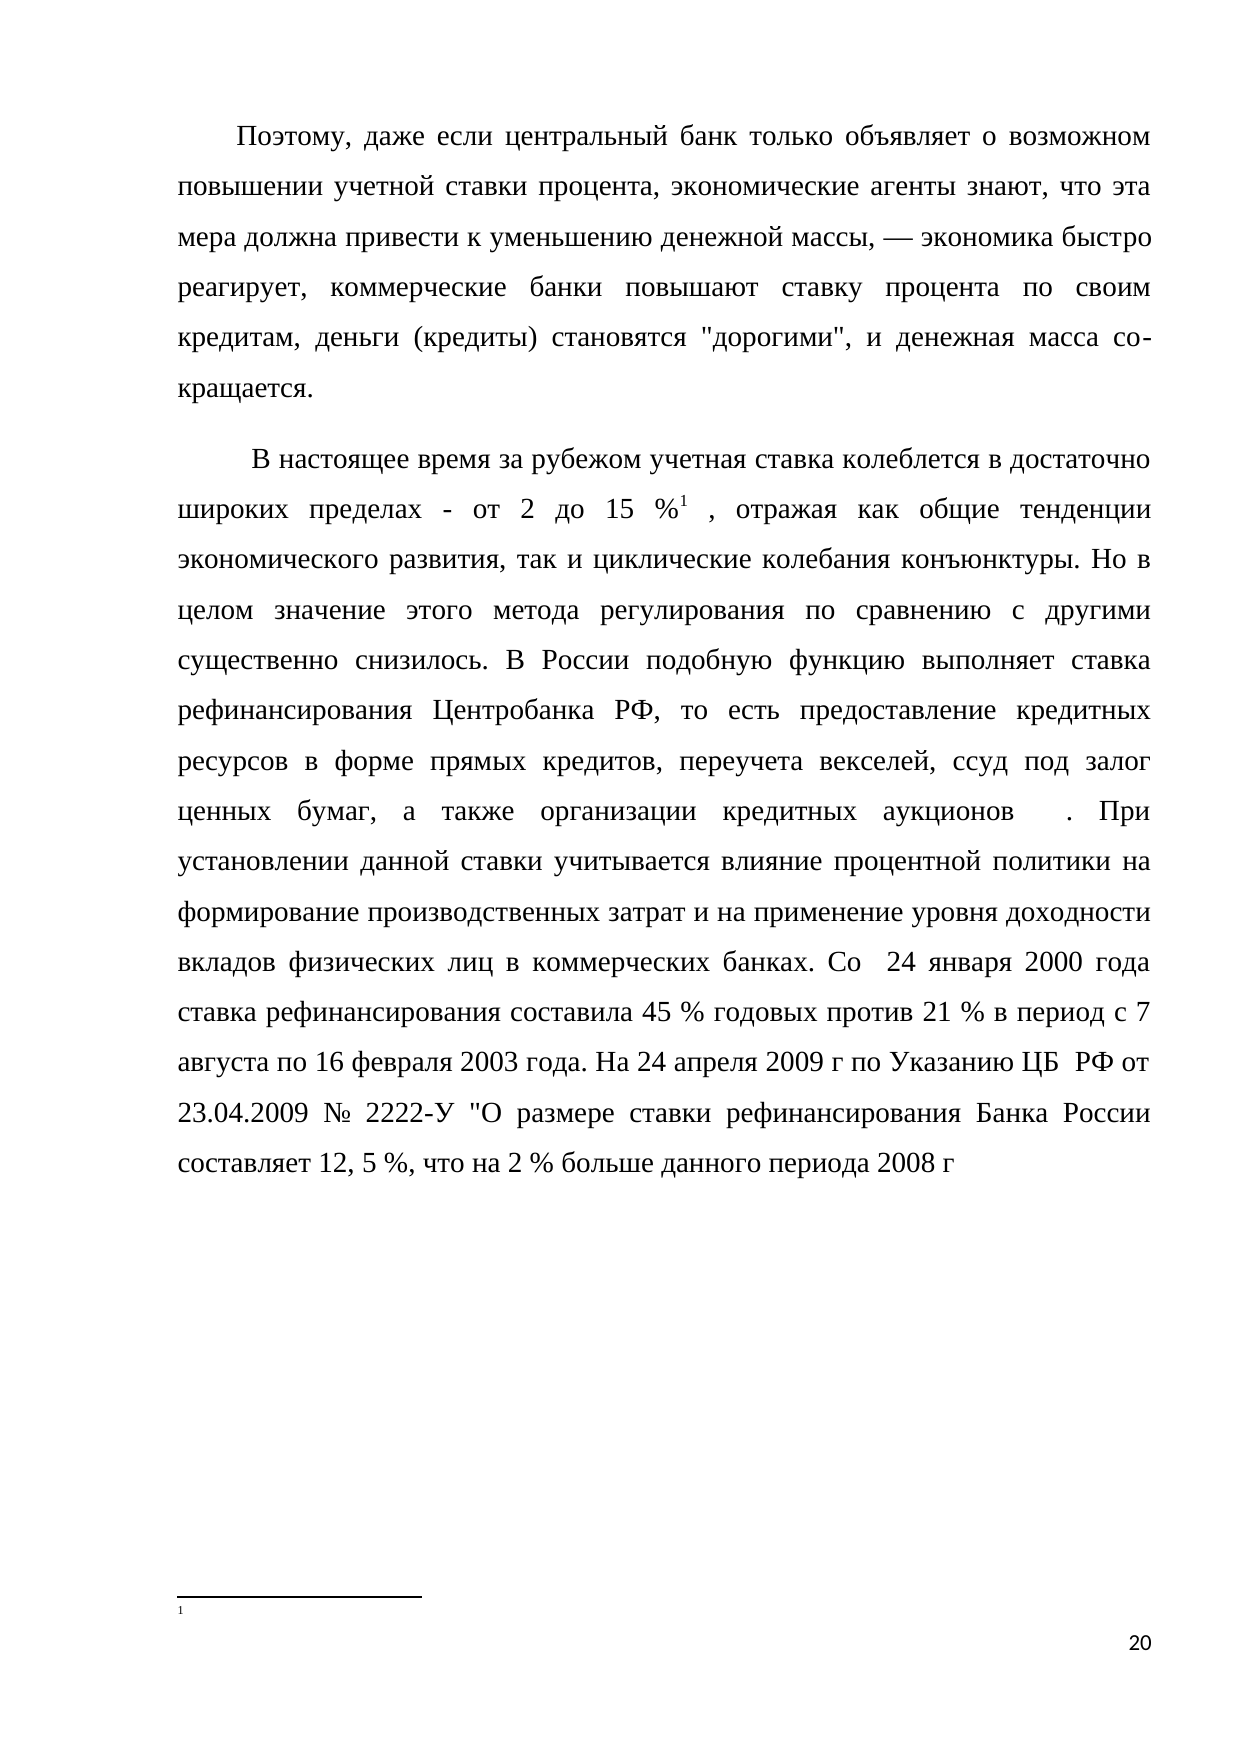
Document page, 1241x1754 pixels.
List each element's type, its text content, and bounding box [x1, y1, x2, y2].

text В настоящее время за рубежом учетная ставка колеблется в достаточно широких пределах - от 2 до 15 %1 , отражая как общие тенденции экономического развития, так и циклические колебания конъюнктуры. Но в целом значение этого метода регулирования по сравнению с другими существенно снизилось. В России подобную функцию выполняет ставка рефинансирования Центробанка РФ, то есть предоставление кредитных ресурсов в форме прямых кредитов, переучета векселей, ссуд под залог ценных бумаг, а также организации кредитных аукционов . При установлении данной ставки учитывается влияние процентной политики на формирование производственных затрат и на применение уровня доходности вкладов физических лиц в коммерческих банках. Со 24 января 2000 года ставка рефинансирования составила 45 % годовых против 21 % в период с 7 августа по 16 февраля 2003 года. На 24 апреля 2009 г по Указанию ЦБ РФ от 23.04.2009 № 2222-У "О размере ставки рефинансирования Банка России составляет 12, 5 %, что на 2 % больше данного периода 2008 г [177, 441, 1152, 1179]
text Поэтому, даже если центральный банк только объявляет о возможном повышении учетной ставки процента, экономические агенты знают, что эта мера должна привести к уменьшению денежной массы, — экономика быстро реагирует, коммерческие банки повышают ставку процента по своим кредитам, деньги (кредиты) становятся "дорогими", и денежная масса сокращается. [177, 118, 1152, 403]
